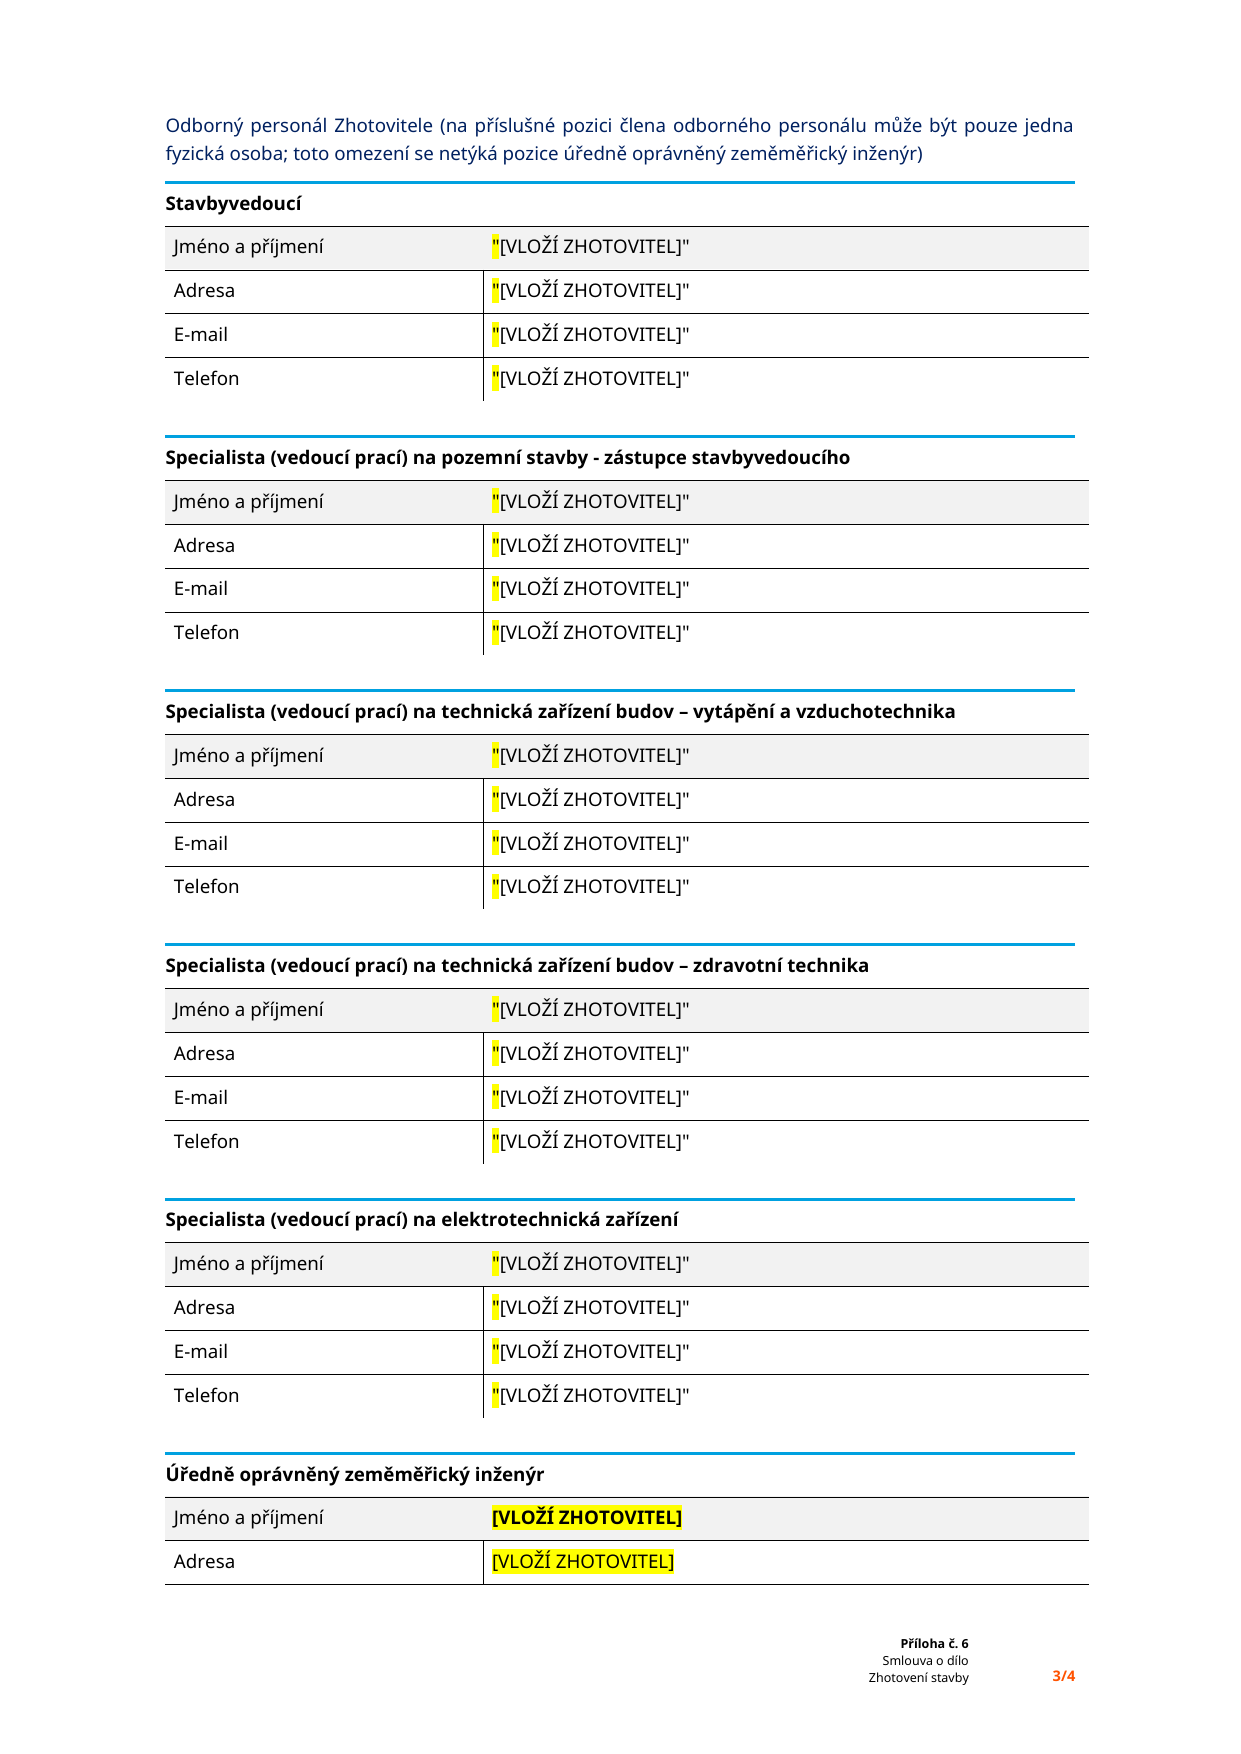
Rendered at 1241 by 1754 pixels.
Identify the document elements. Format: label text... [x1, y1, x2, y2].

table_cell [484, 1077, 1089, 1120]
table_cell Adresa [165, 1287, 483, 1330]
table_header Jméno a příjmení [165, 1243, 484, 1286]
table_cell Telefon [165, 1121, 483, 1163]
table_header Jméno a příjmení [165, 989, 484, 1032]
table_cell [484, 525, 1089, 567]
text Specialista (vedoucí prací) na technická zařízení budov – zdravotní technika [165, 946, 1075, 978]
table_cell [484, 1033, 1089, 1076]
table_header [VLOŽÍ ZHOTOVITEL] [484, 1498, 1089, 1540]
table_cell Adresa [165, 779, 483, 822]
text Úředně oprávněný zeměměřický inženýr [165, 1455, 1075, 1486]
table_cell E-mail [165, 1331, 483, 1374]
table_cell Telefon [165, 867, 483, 909]
table_cell [VLOŽÍ ZHOTOVITEL] [484, 1541, 1089, 1584]
table_cell Adresa [165, 1033, 483, 1076]
text Specialista (vedoucí prací) na technická zařízení budov – vytápění a vzduchotechnika [165, 692, 1075, 724]
table_cell [484, 314, 1089, 357]
text Specialista (vedoucí prací) na elektrotechnická zařízení [165, 1201, 1075, 1232]
table_cell [484, 271, 1089, 313]
table_cell Adresa [165, 1541, 483, 1584]
table_header [484, 735, 1089, 778]
table_cell [484, 1331, 1089, 1374]
table_cell E-mail [165, 314, 483, 357]
table_header [484, 1243, 1089, 1286]
table_header Jméno a příjmení [165, 1498, 484, 1540]
table_cell E-mail [165, 569, 483, 611]
table_header [484, 481, 1089, 524]
table_cell [484, 867, 1089, 909]
table_header [484, 227, 1089, 269]
table_header Jméno a příjmení [165, 735, 484, 778]
table_header [484, 989, 1089, 1032]
table_cell [484, 613, 1089, 655]
table_cell [484, 1375, 1089, 1418]
table_cell Telefon [165, 358, 483, 401]
table_cell [484, 779, 1089, 822]
table_cell [484, 569, 1089, 611]
table_cell [484, 823, 1089, 866]
table_cell [484, 358, 1089, 401]
text Stavbyvedoucí [165, 184, 1075, 216]
table_cell E-mail [165, 1077, 483, 1120]
table_cell Adresa [165, 525, 483, 567]
text Odborný personál Zhotovitele (na příslušné pozici člena odborného personálu může být pouze jedna fyzická osoba; toto omezení se netýká pozice úředně oprávněný zeměměřický inženýr) [165, 112, 1075, 166]
table_header Jméno a příjmení [165, 227, 484, 269]
table_cell E-mail [165, 823, 483, 866]
text Specialista (vedoucí prací) na pozemní stavby - zástupce stavbyvedoucího [165, 438, 1075, 470]
table_cell Telefon [165, 613, 483, 655]
table_header Jméno a příjmení [165, 481, 484, 524]
table_cell [484, 1121, 1089, 1163]
table_cell Telefon [165, 1375, 483, 1418]
table_cell Adresa [165, 271, 483, 313]
table_cell [484, 1287, 1089, 1330]
